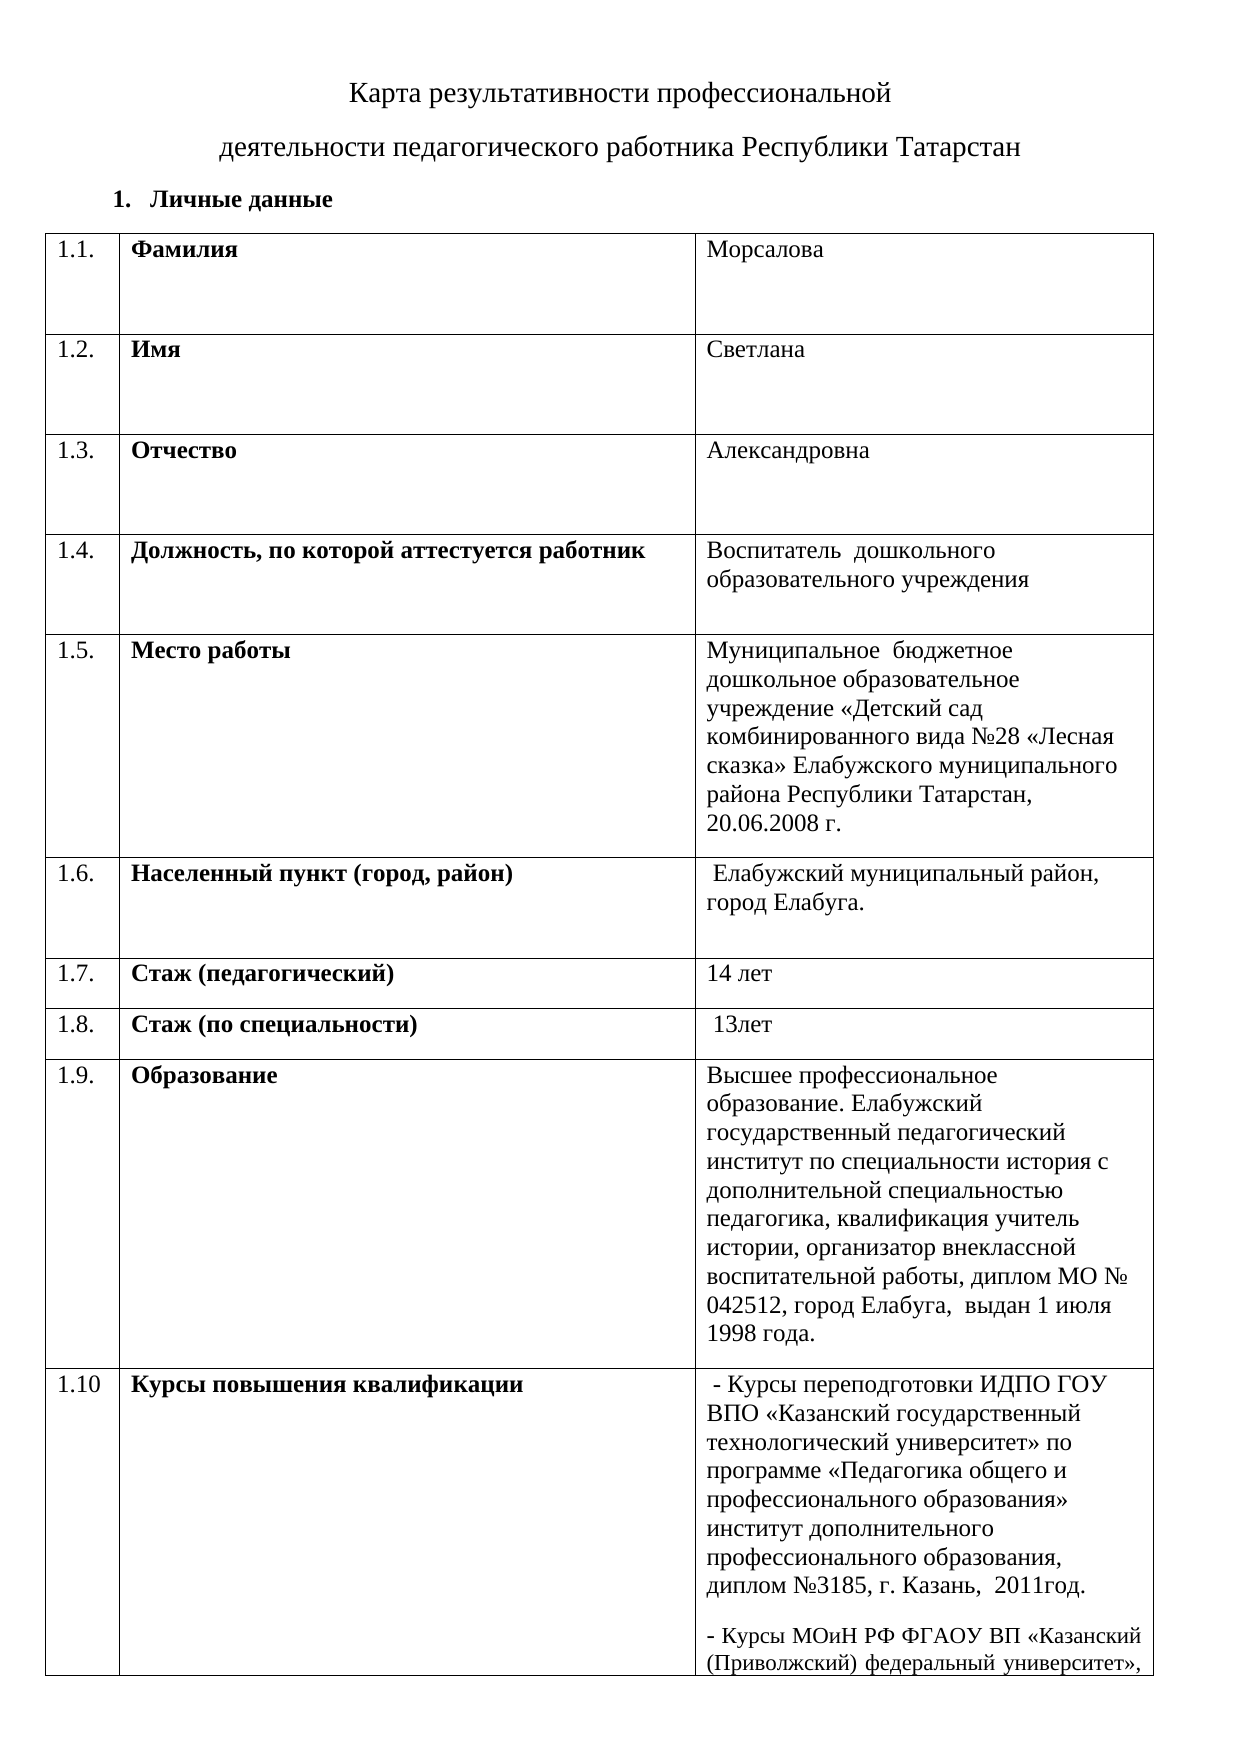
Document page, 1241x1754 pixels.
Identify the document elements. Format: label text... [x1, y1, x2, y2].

table_cell 1.10 [46, 1369, 119, 1675]
table_cell 1.9. [46, 1060, 119, 1368]
table_cell 1.7. [46, 959, 119, 1008]
table_cell Должность, по которой аттестуется работник [120, 535, 695, 634]
text Карта результативности профессиональной [75, 75, 1165, 108]
table_cell Место работы [120, 635, 695, 857]
table_cell 1.8. [46, 1009, 119, 1059]
table_cell 1.4. [46, 535, 119, 634]
table_cell Отчество [120, 435, 695, 534]
table_cell Светлана [696, 335, 1153, 434]
table_cell 13лет [696, 1009, 1153, 1059]
table_header Морсалова [696, 234, 1153, 333]
table_cell Муниципальное бюджетное дошкольное образовательное учреждение «Детский сад комбинированного вида №28 «Лесная сказка» Елабужского муниципального района Республики Татарстан, 20.06.2008 г. [696, 635, 1153, 857]
text деятельности педагогического работника Республики Татарстан [75, 129, 1165, 163]
table_cell 1.6. [46, 858, 119, 957]
table_cell 1.2. [46, 335, 119, 434]
table_cell Высшее профессиональное образование. Елабужский государственный педагогический институт по специальности история с дополнительной специальностью педагогика, квалификация учитель истории, организатор внеклассной воспитательной работы, диплом МО № 042512, город Елабуга, выдан 1 июля 1998 года. [696, 1060, 1153, 1368]
table_cell Александровна [696, 435, 1153, 534]
table_cell Образование [120, 1060, 695, 1368]
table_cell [120, 1369, 695, 1675]
table_cell 14 лет [696, 959, 1153, 1008]
table_cell Населенный пункт (город, район) [120, 858, 695, 957]
table_cell 1.5. [46, 635, 119, 857]
table_header Фамилия [120, 234, 695, 333]
table_header 1.1. [46, 234, 119, 333]
table_cell 1.3. [46, 435, 119, 534]
table_cell Воспитатель дошкольного образовательного учреждения [696, 535, 1153, 634]
table_cell Стаж (педагогический) [120, 959, 695, 1008]
table_cell Имя [120, 335, 695, 434]
list Личные данные [112, 184, 1165, 212]
table_cell Стаж (по специальности) [120, 1009, 695, 1059]
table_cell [696, 1369, 1153, 1675]
table_cell Елабужский муниципальный район, город Елабуга. [696, 858, 1153, 957]
